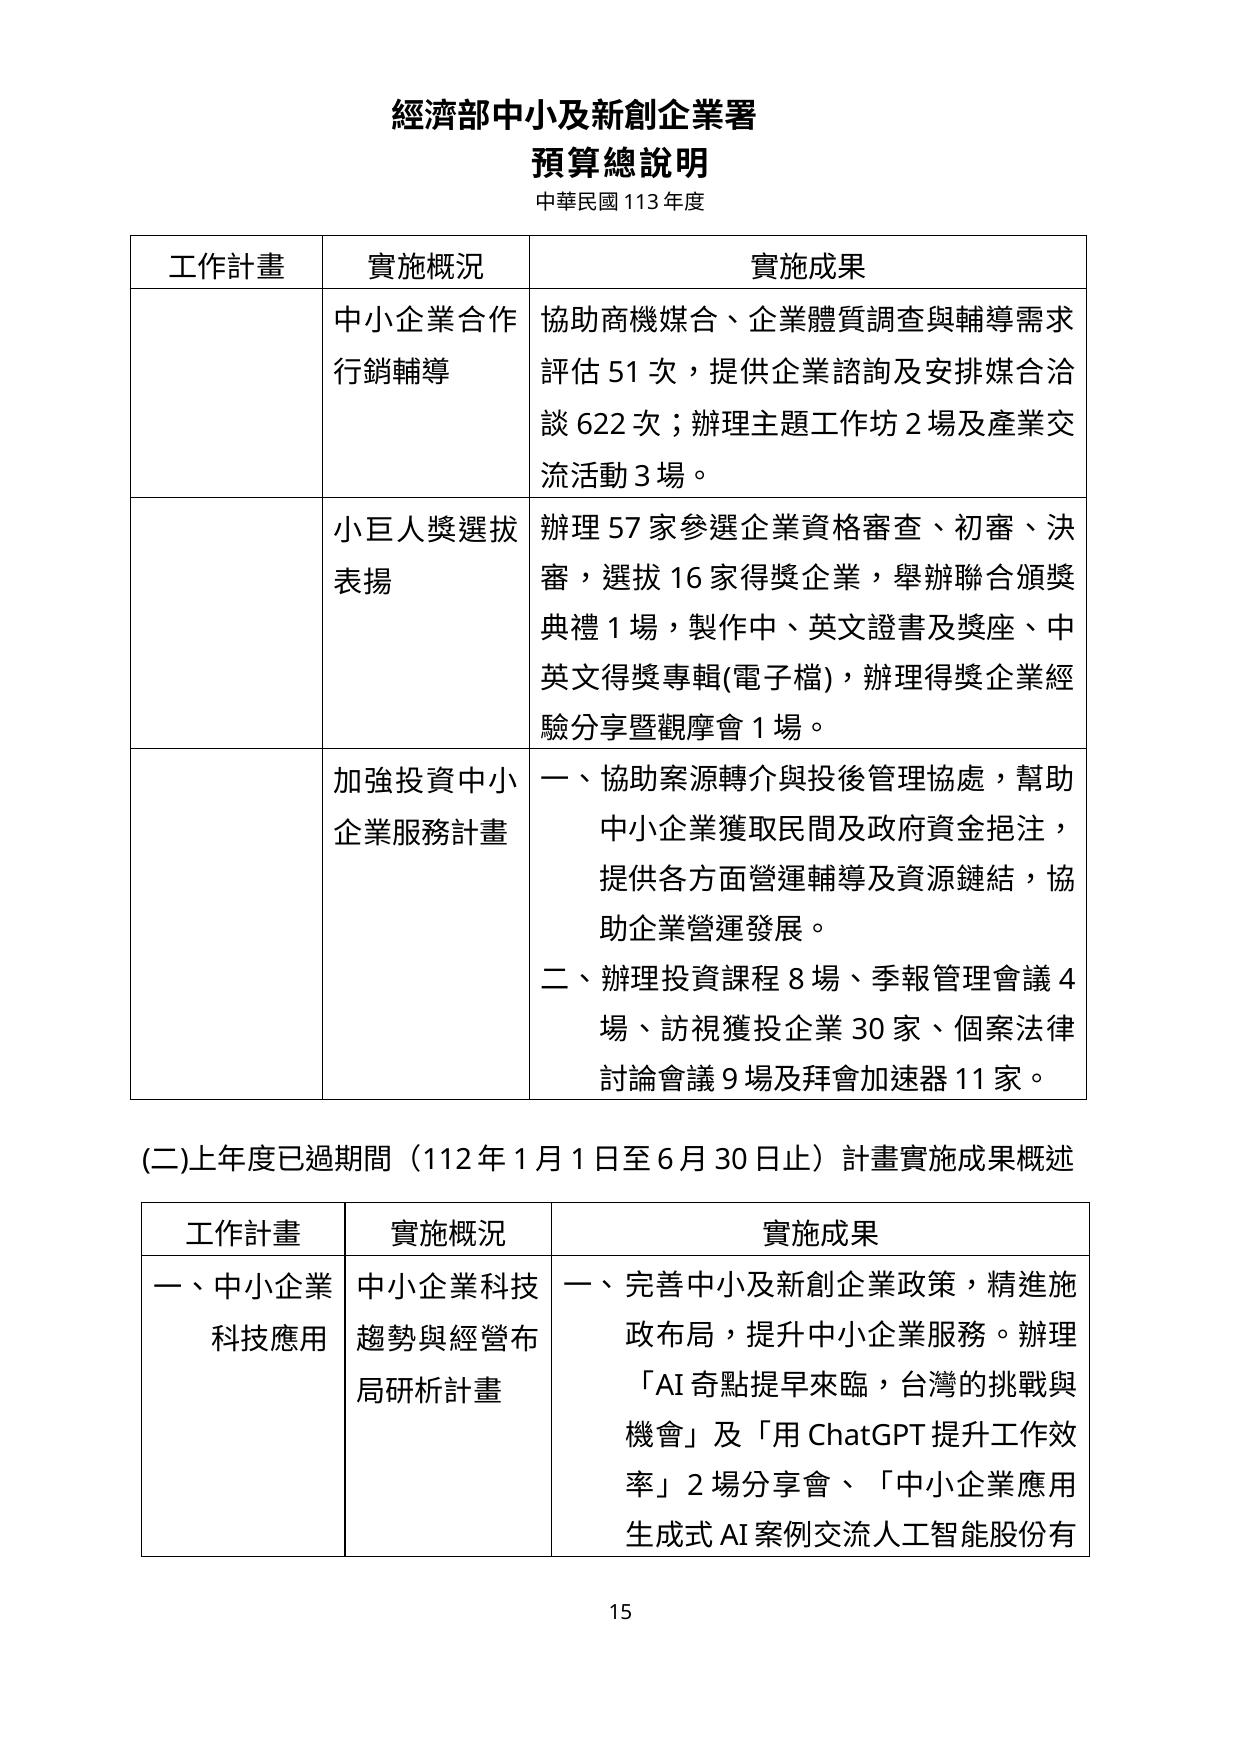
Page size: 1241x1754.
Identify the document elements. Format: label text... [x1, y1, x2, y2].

table_cell 加強投資中小企業服務計畫 [323, 749, 529, 1099]
table_header 實施概況 [323, 236, 529, 288]
table_header 實施成果 [530, 236, 1086, 288]
table_cell [131, 749, 322, 1099]
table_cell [552, 1256, 1089, 1556]
table_cell 中小企業合作行銷輔導 [323, 289, 529, 497]
text (二)上年度已過期間（112年1月1日至6月30日止）計畫實施成果概述 [142, 1119, 1098, 1194]
table_header 工作計畫 [131, 236, 322, 288]
table_header 工作計畫 [142, 1203, 344, 1255]
table_cell 協助商機媒合、企業體質調查與輔導需求評估51次，提供企業諮詢及安排媒合洽談622次；辦理主題工作坊2場及產業交流活動3場。 [530, 289, 1086, 497]
table_cell [131, 289, 322, 497]
table_cell [131, 498, 322, 748]
table_cell 一、協助案源轉介與投後管理協處，幫助中小企業獲取民間及政府資金挹注，提供各方面營運輔導及資源鏈結，協助企業營運發展。 二、辦理投資課程8場、季報管理會議4 場、訪視獲投企業30家、個案法律討論會議9場及拜會加速器11家。 [530, 749, 1086, 1099]
table_header 實施成果 [552, 1203, 1089, 1255]
table_cell 一、中小企業科技應用 [142, 1256, 344, 1556]
table_cell 中小企業科技趨勢與經營布局研析計畫 [346, 1256, 551, 1556]
table_header 實施概況 [346, 1203, 551, 1255]
table_cell 辦理57家參選企業資格審查、初審、決審，選拔16家得獎企業，舉辦聯合頒獎典禮1場，製作中、英文證書及獎座、中英文得獎專輯(電子檔)，辦理得獎企業經驗分享暨觀摩會1場。 [530, 498, 1086, 748]
table_cell 小巨人獎選拔表揚 [323, 498, 529, 748]
